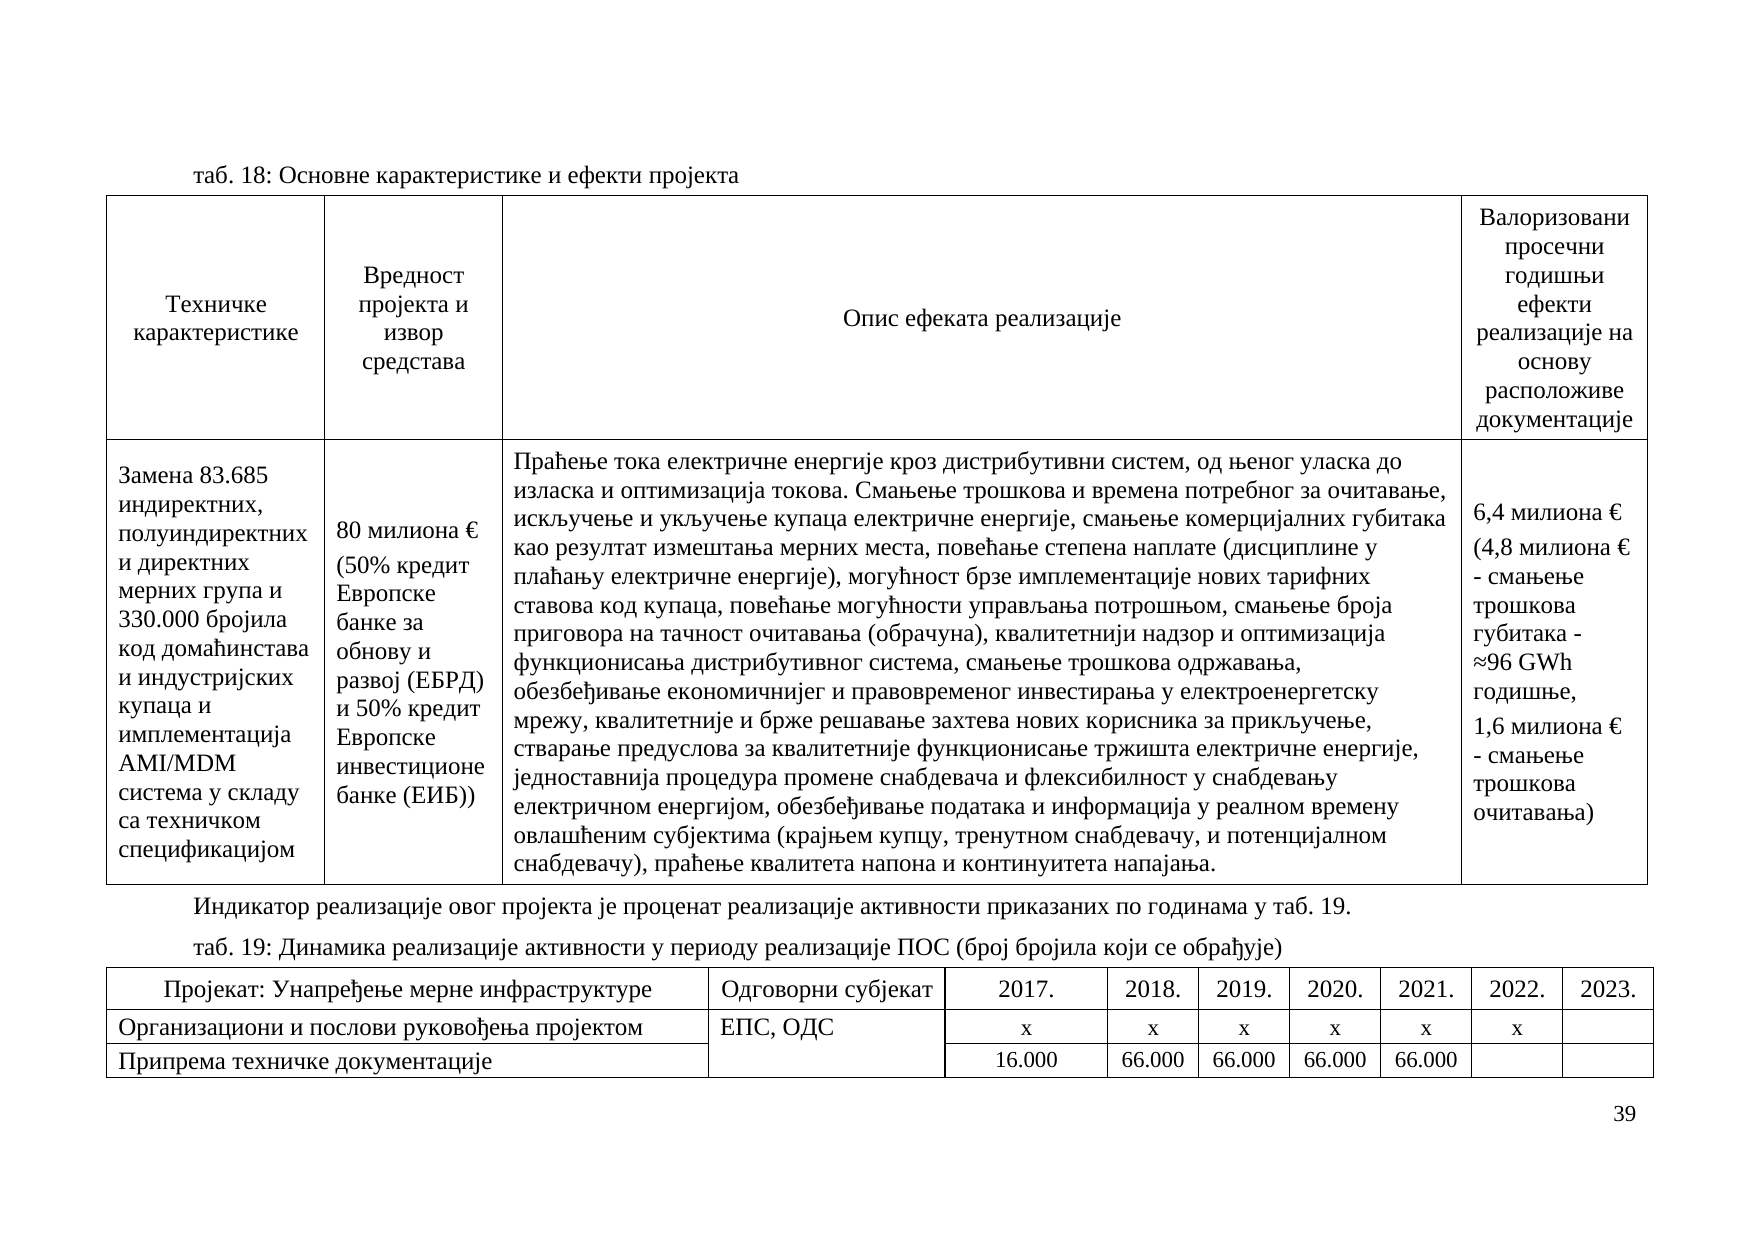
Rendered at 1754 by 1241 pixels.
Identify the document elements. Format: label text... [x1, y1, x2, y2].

text таб. 18: Основне карактеристике и ефекти пројекта [118, 160, 1636, 189]
table_header Техничке карактеристике [107, 196, 324, 439]
table_header 2017. [946, 968, 1107, 1009]
table_header Одговорни субјекат [709, 968, 944, 1009]
table_cell 66.000 [1199, 1044, 1289, 1077]
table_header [107, 968, 708, 1009]
table_cell x [1108, 1010, 1198, 1043]
text таб. 19: Динамика реализације активности у периоду реализације ПОС (број бројила који се обрађује) [118, 932, 1636, 961]
table_cell x [1472, 1010, 1562, 1043]
table_header 2019. [1199, 968, 1289, 1009]
table_cell 80 милиона € (50% кредит Европске банке за обнову и развој (ЕБРД) и 50% кредит Европске инвестиционе банке (ЕИБ)) [325, 440, 502, 883]
table_header Валоризовани просечни годишњи ефекти реализације на основу расположиве документације [1462, 196, 1647, 439]
table_cell 66.000 [1290, 1044, 1380, 1077]
table_header 2021. [1381, 968, 1471, 1009]
table_cell [1563, 1044, 1653, 1077]
table_header 2018. [1108, 968, 1198, 1009]
table_header Опис ефеката реализације [503, 196, 1461, 439]
table_cell [1472, 1044, 1562, 1077]
table_cell Организациони и послови руковођења пројектом [107, 1010, 708, 1043]
table_header 2022. [1472, 968, 1562, 1009]
table_header Вредност пројекта и извор средстава [325, 196, 502, 439]
table_cell 66.000 [1381, 1044, 1471, 1077]
table_cell x [1199, 1010, 1289, 1043]
table_cell [1563, 1010, 1653, 1043]
table_cell x [946, 1010, 1107, 1043]
table_cell Замена 83.685 индиректних, полуиндиректних и директних мерних група и 330.000 бројила код домаћинстава и индустријских купаца и имплементација AMI/MDM система у складу са техничком спецификацијом [107, 440, 324, 883]
table_cell x [1290, 1010, 1380, 1043]
table_cell Припрема техничке документације [107, 1044, 708, 1077]
table_header 2020. [1290, 968, 1380, 1009]
text Индикатор реализације овог пројекта је проценат реализације активности приказаних по годинама у таб. 19. [118, 891, 1636, 919]
table_cell 66.000 [1108, 1044, 1198, 1077]
table_cell 6,4 милиона € (4,8 милиона € - смањење трошкова губитака - ≈96 GWh годишње, 1,6 милиона € - смањење трошкова очитавања) [1462, 440, 1647, 883]
table_header 2023. [1563, 968, 1653, 1009]
table_cell x [1381, 1010, 1471, 1043]
table_cell ЕПС, ОДС [709, 1010, 944, 1077]
table_cell Праћење тока електричне енергије кроз дистрибутивни систем, од њеног уласка до изласка и оптимизација токова. Смањење трошкова и времена потребног за очитавање, искључење и укључење купаца електричне енергије, смањење комерцијалних губитака као резултат измештања мерних места, повећање степена наплате (дисциплине у плаћању електричне енергије), могућност брзе имплементације нових тарифних ставова код купаца, повећање могућности управљања потрошњом, смањење броја приговора на тачност очитавања (обрачуна), квалитетнији надзор и оптимизација функционисања дистрибутивног система, смањење трошкова одржавања, обезбеђивање економичнијег и правовременог инвестирања у електроенергетску мрежу, квалитетније и брже решавање захтева нових корисника за прикључење, стварање предуслова за квалитетније функционисање тржишта електричне енергије, једноставнија процедура промене снабдевача и флексибилност у снабдевању електричном енергијом, обезбеђивање података и информација у реалном времену овлашћеним субјектима (крајњем купцу, тренутном снабдевачу, и потенцијалном снабдевачу), праћење квалитета напона и континуитета напајања. [503, 440, 1461, 883]
table_cell 16.000 [946, 1044, 1107, 1077]
